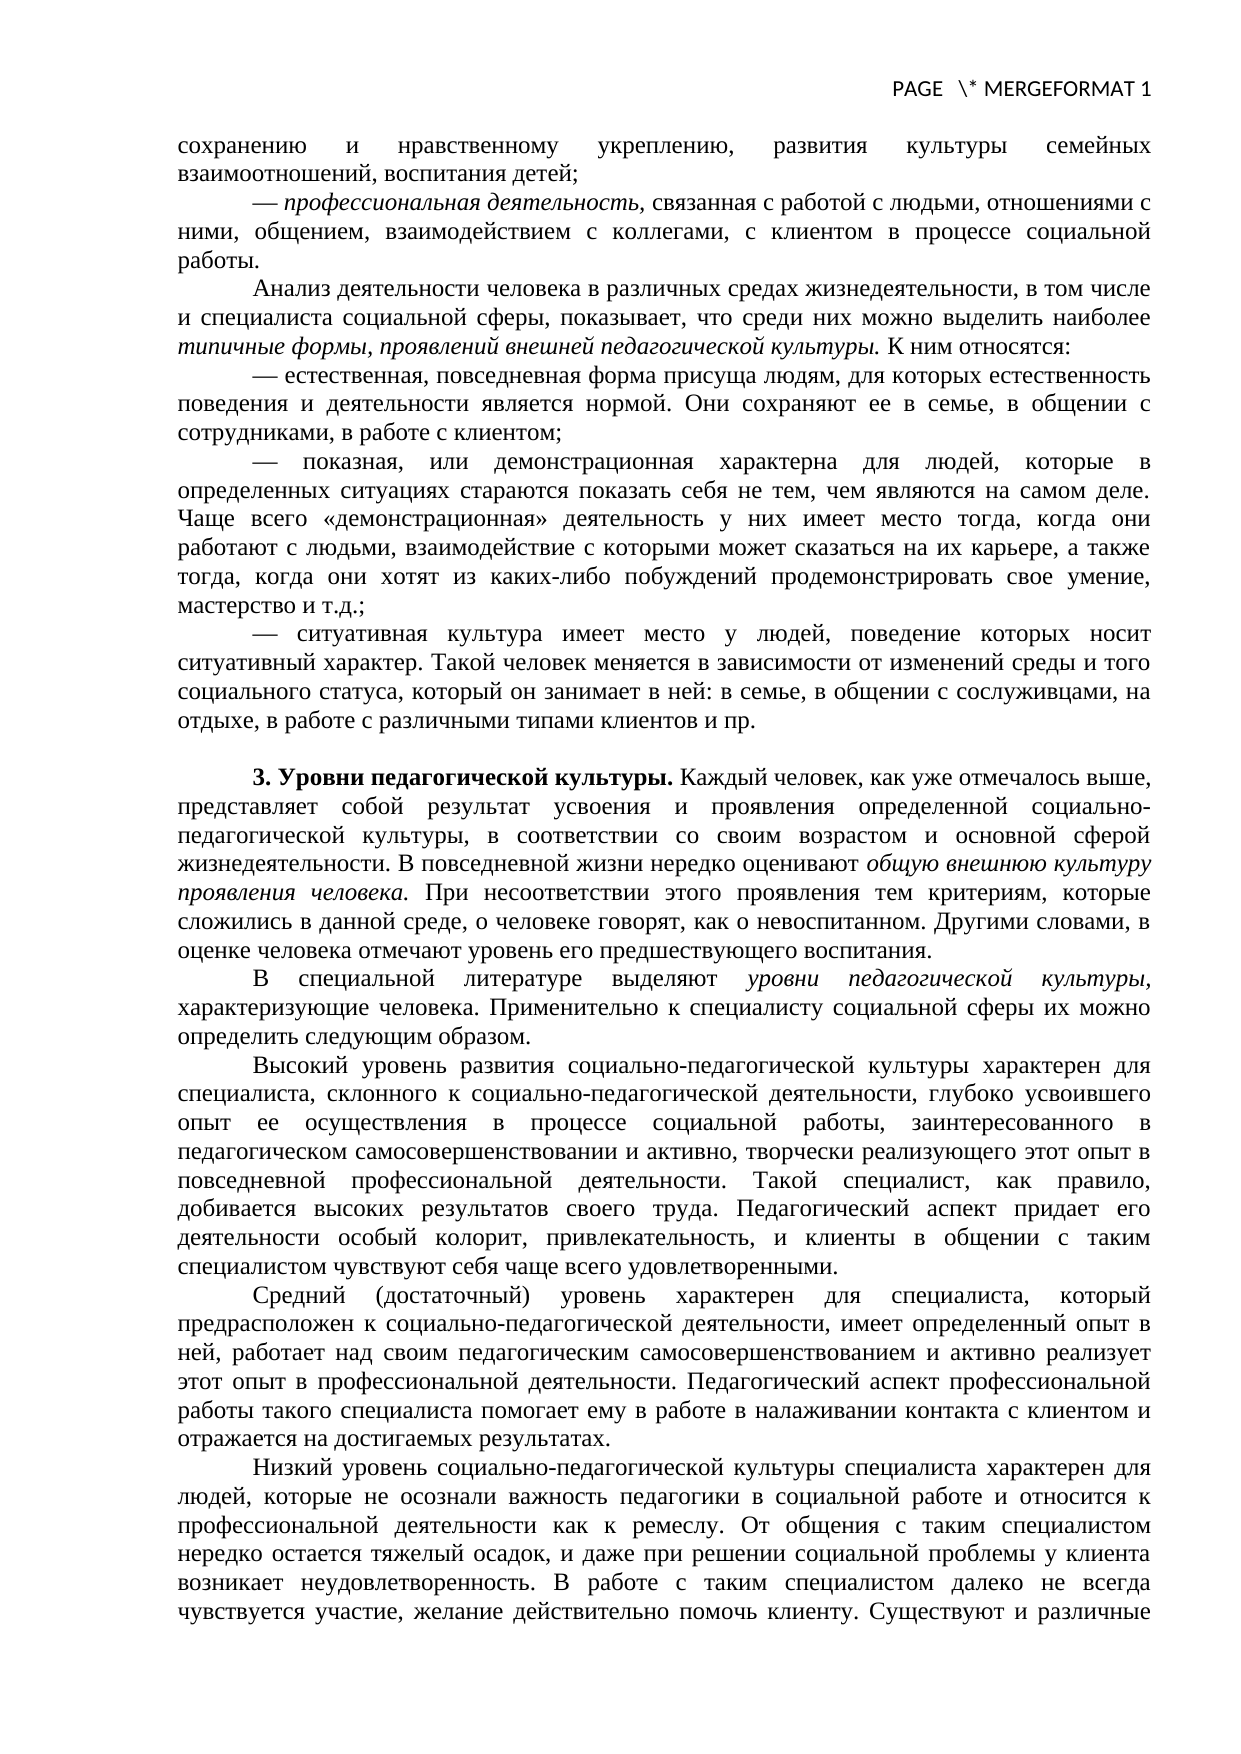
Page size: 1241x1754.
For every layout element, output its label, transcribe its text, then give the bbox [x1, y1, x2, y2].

text — ситуативная культура имеет место у людей, поведение которых носит ситуативный характер. Такой человек меняется в зависимости от изменений среды и того социального статуса, который он занимает в ней: в семье, в общении с сослуживцами, на отдыхе, в работе с различными типами клиентов и пр. [177, 618, 1152, 733]
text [177, 130, 1152, 187]
text Анализ деятельности человека в различных средах жизнедеятельности, в том числе и специалиста социальной сферы, показывает, что среди них можно выделить наиболее типичные формы, проявлений внешней педагогической культуры. К ним относятся: [177, 273, 1152, 360]
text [177, 1452, 1152, 1625]
text — показная, или демонстрационная характерна для людей, которые в определенных ситуациях стараются показать себя не тем, чем являются на самом деле. Чаще всего «демонстрационная» деятельность у них имеет место тогда, когда они работают с людьми, взаимодействие с которыми может сказаться на их карьере, а также тогда, когда они хотят из каких-либо побуждений продемонстрировать свое умение, мастерство и т.д.; [177, 446, 1152, 618]
text — профессиональная деятельность, связанная с работой с людьми, отношениями с ними, общением, взаимодействием с коллегами, с клиентом в процессе социальной работы. [177, 187, 1152, 273]
text — естественная, повседневная форма присуща людям, для которых естественность поведения и деятельности является нормой. Они сохраняют ее в семье, в общении с сотрудниками, в работе с клиентом; [177, 360, 1152, 446]
text В специальной литературе выделяют уровни педагогической культуры, характеризующие человека. Применительно к специалисту социальной сферы их можно определить следующим образом. [177, 963, 1152, 1050]
text Средний (достаточный) уровень характерен для специалиста, который предрасположен к социально-педагогической деятельности, имеет определенный опыт в ней, работает над своим педагогическим самосовершенствованием и активно реализует этот опыт в профессиональной деятельности. Педагогический аспект профессиональной работы такого специалиста помогает ему в работе в налаживании контакта с клиентом и отражается на достигаемых результатах. [177, 1280, 1152, 1452]
text Высокий уровень развития социально-педагогической культуры характерен для специалиста, склонного к социально-педагогической деятельности, глубоко усвоившего опыт ее осуществления в процессе социальной работы, заинтересованного в педагогическом самосовершенствовании и активно, творчески реализующего этот опыт в повседневной профессиональной деятельности. Такой специалист, как правило, добивается высоких результатов своего труда. Педагогический аспект придает его деятельности особый колорит, привлекательность, и клиенты в общении с таким специалистом чувствуют себя чаще всего удовлетворенными. [177, 1050, 1152, 1280]
text 3. Уровни педагогической культуры. Каждый человек, как уже отмечалось выше, представляет собой результат усвоения и проявления определенной социально-педагогической культуры, в соответствии со своим возрастом и основной сферой жизнедеятельности. В повседневной жизни нередко оценивают общую внешнюю культуру проявления человека. При несоответствии этого проявления тем критериям, которые сложились в данной среде, о человеке говорят, как о невоспитанном. Другими словами, в оценке человека отмечают уровень его предшествующего воспитания. [177, 762, 1152, 963]
